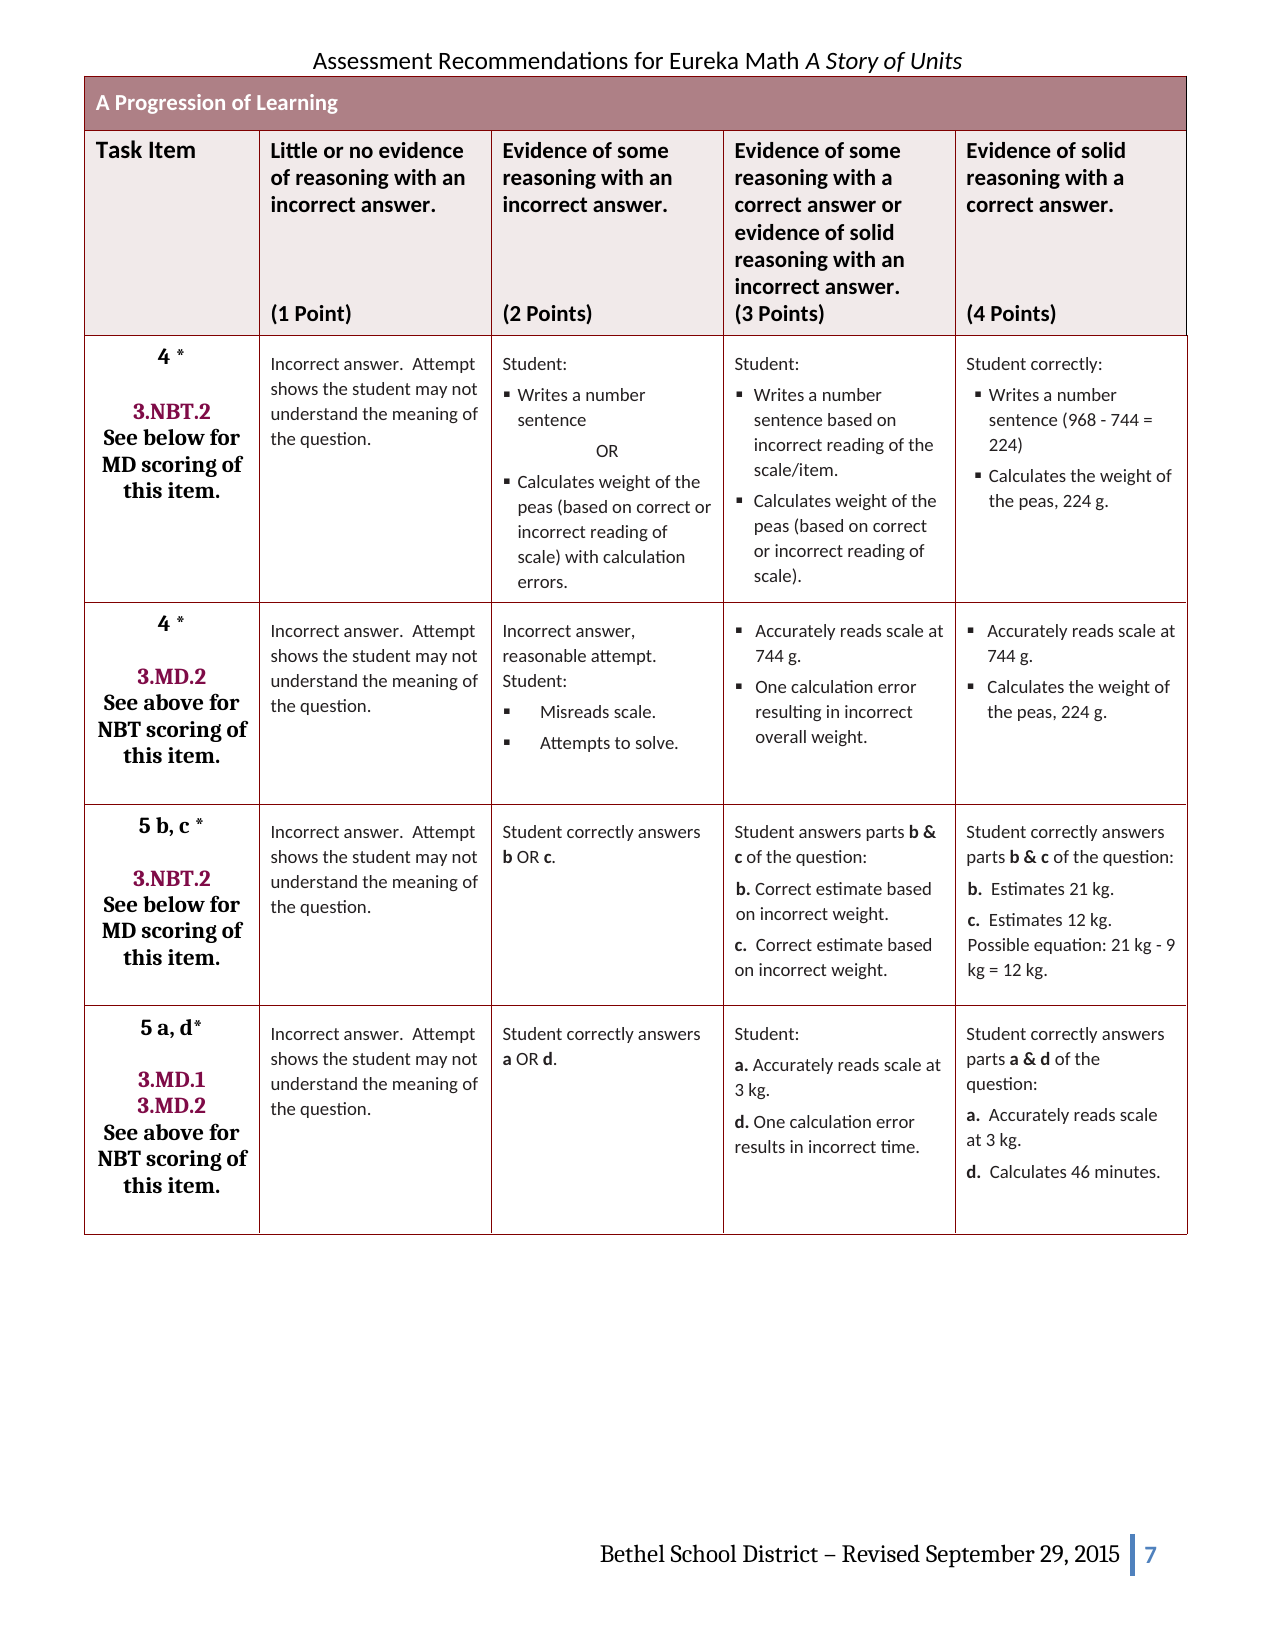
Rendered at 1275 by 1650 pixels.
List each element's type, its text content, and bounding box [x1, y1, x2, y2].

table_cell 4 * 3.NBT.2 See below for MD scoring of this item. [85, 336, 259, 602]
table_cell Incorrect answer. Attempt shows the student may not understand the meaning of the question. [260, 805, 491, 1005]
table_cell 5 a, d* 3.MD.1 3.MD.2 See above for NBT scoring of this item. [85, 1006, 259, 1233]
table_cell Incorrect answer. Attempt shows the student may not understand the meaning of the question. [260, 1006, 491, 1233]
table_cell Student: Writes a number sentence OR Calculates weight of the peas (based on correct or incorrect reading of scale) with calculation errors. [492, 336, 723, 602]
table_cell Student correctly answers b OR c. [492, 805, 723, 1005]
table_cell 4 * 3.MD.2 See above for NBT scoring of this item. [85, 603, 259, 804]
table_cell Student: a. Accurately reads scale at 3 kg. d. One calculation error results in incorrect time. [724, 1006, 955, 1233]
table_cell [724, 131, 955, 335]
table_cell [956, 131, 1186, 335]
table_cell Accurately reads scale at 744 g. Calculates the weight of the peas, 224 g. [956, 602, 1187, 804]
table_cell Incorrect answer, reasonable attempt. Student: Misreads scale. Attempts to solve. [492, 603, 723, 804]
table_header A Progression of Learning [85, 77, 1186, 130]
table_cell Incorrect answer. Attempt shows the student may not understand the meaning of the question. [260, 336, 491, 602]
table_cell Student: Writes a number sentence based on incorrect reading of the scale/item. Calculates weight of the peas (based on correct or incorrect reading of scale). [724, 336, 955, 602]
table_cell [85, 131, 259, 335]
table_cell Student correctly answers parts a & d of the question: a. Accurately reads scale at 3 kg. d. Calculates 46 minutes. [956, 1005, 1187, 1233]
table_cell Student answers parts b & c of the question: b. Correct estimate based on incorrect weight. c. Correct estimate based on incorrect weight. [724, 805, 955, 1005]
table_cell 5 b, c * 3.NBT.2 See below for MD scoring of this item. [85, 805, 259, 1005]
table_cell Student correctly answers a OR d. [492, 1006, 723, 1233]
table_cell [260, 131, 491, 335]
table_cell Student correctly answers parts b & c of the question: b. Estimates 21 kg. c. Estimates 12 kg. Possible equation: 21 kg - 9 kg = 12 kg. [956, 804, 1187, 1005]
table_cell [492, 131, 723, 335]
table_cell Student correctly: Writes a number sentence (968 - 744 = 224) Calculates the weight of the peas, 224 g. [956, 336, 1187, 602]
table_cell Incorrect answer. Attempt shows the student may not understand the meaning of the question. [260, 603, 491, 804]
table_cell Accurately reads scale at 744 g. One calculation error resulting in incorrect overall weight. [724, 603, 955, 804]
